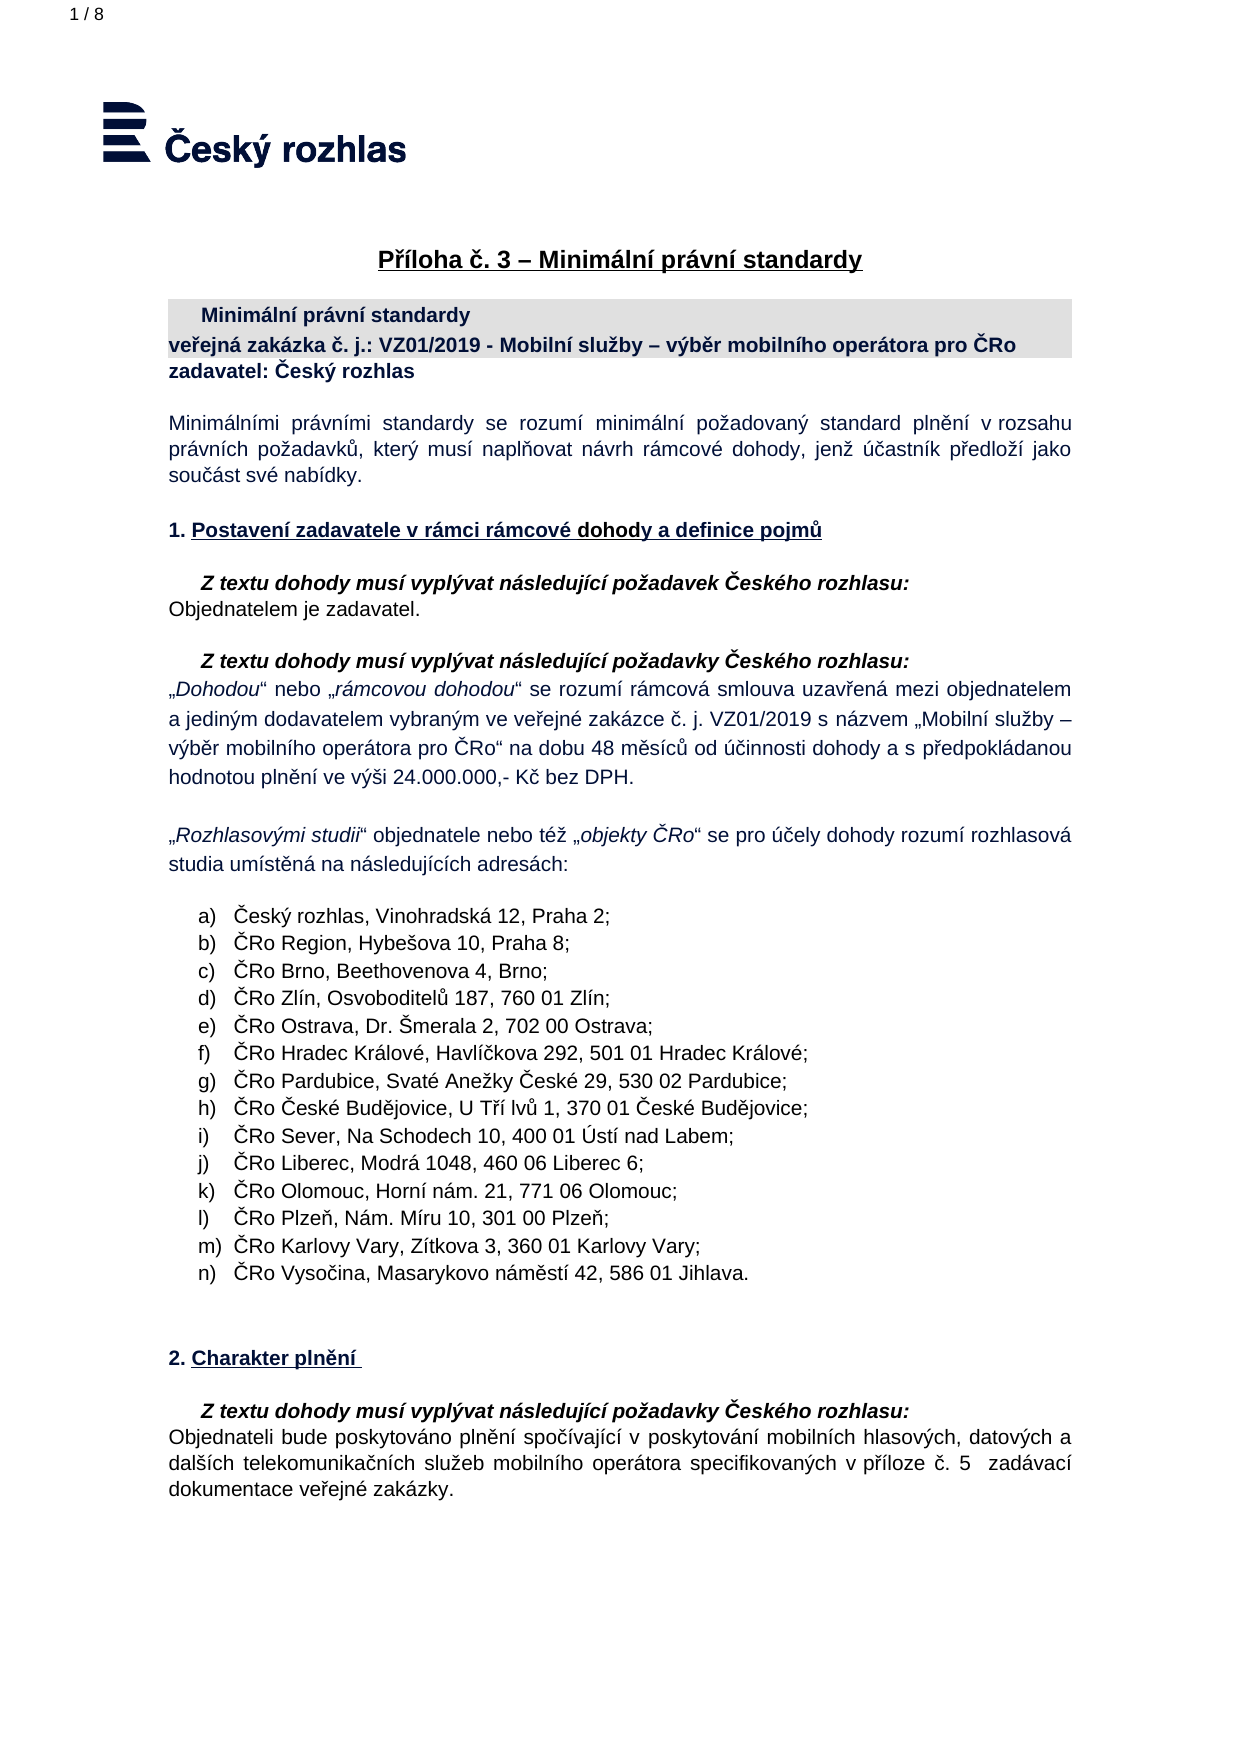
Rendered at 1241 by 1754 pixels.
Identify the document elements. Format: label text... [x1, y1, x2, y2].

subtitle Minimálními právními standardy se rozumí minimální požadovaný standard plnění v rozsahu právních požadavků, který musí naplňovat návrh rámcové dohody, jenž účastník předloží jako součást své nabídky. [168, 410, 1072, 488]
subtitle zadavatel: Český rozhlas [168, 358, 1072, 384]
list ČRo Brno, Beethovenova 4, Brno; [198, 959, 1072, 983]
list ČRo Sever, Na Schodech 10, 400 01 Ústí nad Labem; [198, 1124, 1072, 1148]
list ČRo Hradec Králové, Havlíčkova 292, 501 01 Hradec Králové; [198, 1041, 1072, 1065]
list ČRo Zlín, Osvoboditelů 187, 760 01 Zlín; [198, 986, 1072, 1010]
subtitle veřejná zakázka č. j.: VZ01/2019 - Mobilní služby – výběr mobilního operátora pro ČRo [168, 329, 1072, 358]
picture [103, 102, 406, 168]
list ČRo České Budějovice, U Tří lvů 1, 370 01 České Budějovice; [198, 1096, 1072, 1120]
list ČRo Vysočina, Masarykovo náměstí 42, 586 01 Jihlava. [198, 1261, 1072, 1285]
list ČRo Plzeň, Nám. Míru 10, 301 00 Plzeň; [198, 1206, 1072, 1230]
list ČRo Olomouc, Horní nám. 21, 771 06 Olomouc; [198, 1179, 1072, 1203]
subtitle Z textu dohody musí vyplývat následující požadavek Českého rozhlasu: [168, 569, 1072, 595]
subtitle Minimální právní standardy [168, 299, 1072, 329]
subtitle „Rozhlasovými studii“ objednatele nebo též „objekty ČRo“ se pro účely dohody rozumí rozhlasová studia umístěná na následujících adresách: [168, 819, 1072, 878]
subtitle „Dohodou“ nebo „rámcovou dohodou“ se rozumí rámcová smlouva uzavřená mezi objednatelem a jediným dodavatelem vybraným ve veřejné zakázce č. j. VZ01/2019 s názvem „Mobilní služby – výběr mobilního operátora pro ČRo“ na dobu 48 měsíců od účinnosti dohody a s předpokládanou hodnotou plnění ve výši 24.000.000,- Kč bez DPH. [168, 673, 1072, 790]
list ČRo Karlovy Vary, Zítkova 3, 360 01 Karlovy Vary; [198, 1234, 1072, 1258]
list ČRo Liberec, Modrá 1048, 460 06 Liberec 6; [198, 1151, 1072, 1175]
subtitle Postavení zadavatele v rámci rámcové dohody a definice pojmů [168, 514, 1072, 543]
list ČRo Pardubice, Svaté Anežky České 29, 530 02 Pardubice; [198, 1069, 1072, 1093]
subtitle Charakter plnění [168, 1342, 1072, 1371]
list Český rozhlas, Vinohradská 12, Praha 2; [198, 904, 1072, 928]
subtitle Z textu dohody musí vyplývat následující požadavky Českého rozhlasu: [168, 647, 1072, 673]
list ČRo Ostrava, Dr. Šmerala 2, 702 00 Ostrava; [198, 1014, 1072, 1038]
list Objednatelem je zadavatel. [168, 595, 1072, 621]
text Objednateli bude poskytováno plnění spočívající v poskytování mobilních hlasových, datových a dalších telekomunikačních služeb mobilního operátora specifikovaných v příloze č. 5 zadávací dokumentace veřejné zakázky. [168, 1423, 1072, 1502]
text Příloha č. 3 – Minimální právní standardy [168, 247, 1072, 273]
subtitle Z textu dohody musí vyplývat následující požadavky Českého rozhlasu: [168, 1397, 1072, 1423]
list ČRo Region, Hybešova 10, Praha 8; [198, 931, 1072, 955]
